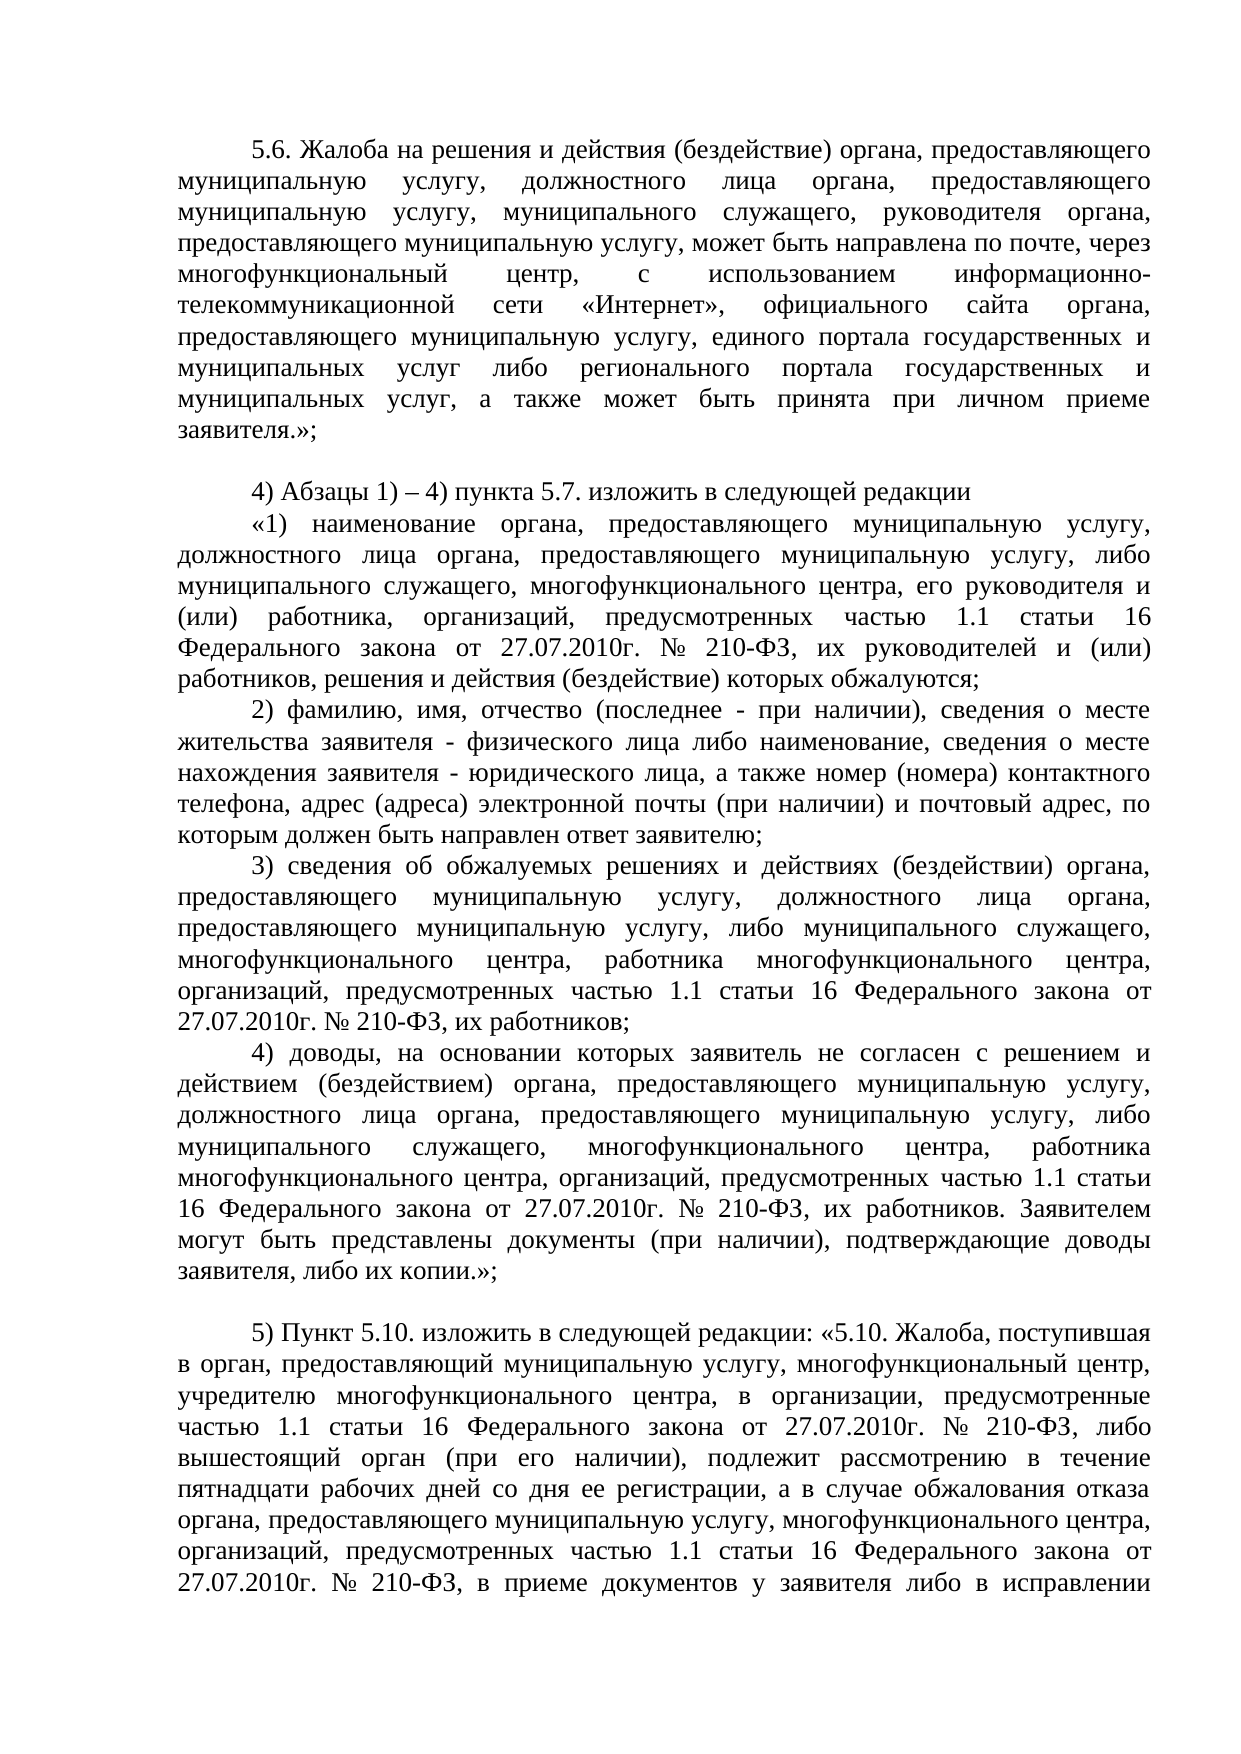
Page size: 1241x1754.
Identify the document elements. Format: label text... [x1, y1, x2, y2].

text «1) наименование органа, предоставляющего муниципальную услугу, должностного лица органа, предоставляющего муниципальную услугу, либо муниципального служащего, многофункционального центра, его руководителя и (или) работника, организаций, предусмотренных частью 1.1 статьи 16 Федерального закона от 27.07.2010г. № 210-ФЗ, их руководителей и (или) работников, решения и действия (бездействие) которых обжалуются; [177, 507, 1152, 693]
text 3) сведения об обжалуемых решениях и действиях (бездействии) органа, предоставляющего муниципальную услугу, должностного лица органа, предоставляющего муниципальную услугу, либо муниципального служащего, многофункционального центра, работника многофункционального центра, организаций, предусмотренных частью 1.1 статьи 16 Федерального закона от 27.07.2010г. № 210-ФЗ, их работников; [177, 849, 1152, 1036]
text 5.6. Жалоба на решения и действия (бездействие) органа, предоставляющего муниципальную услугу, должностного лица органа, предоставляющего муниципальную услугу, муниципального служащего, руководителя органа, предоставляющего муниципальную услугу, может быть направлена по почте, через многофункциональный центр, с использованием информационно-телекоммуникационной сети «Интернет», официального сайта органа, предоставляющего муниципальную услугу, единого портала государственных и муниципальных услуг либо регионального портала государственных и муниципальных услуг, а также может быть принята при личном приеме заявителя.»; [177, 133, 1152, 444]
text 2) фамилию, имя, отчество (последнее - при наличии), сведения о месте жительства заявителя - физического лица либо наименование, сведения о месте нахождения заявителя - юридического лица, а также номер (номера) контактного телефона, адрес (адреса) электронной почты (при наличии) и почтовый адрес, по которым должен быть направлен ответ заявителю; [177, 693, 1152, 849]
text 4) Абзацы 1) – 4) пункта 5.7. изложить в следующей редакции [177, 476, 1152, 507]
text 4) доводы, на основании которых заявитель не согласен с решением и действием (бездействием) органа, предоставляющего муниципальную услугу, должностного лица органа, предоставляющего муниципальную услугу, либо муниципального служащего, многофункционального центра, работника многофункционального центра, организаций, предусмотренных частью 1.1 статьи 16 Федерального закона от 27.07.2010г. № 210-ФЗ, их работников. Заявителем могут быть представлены документы (при наличии), подтверждающие доводы заявителя, либо их копии.»; [177, 1036, 1152, 1285]
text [177, 1316, 1152, 1597]
